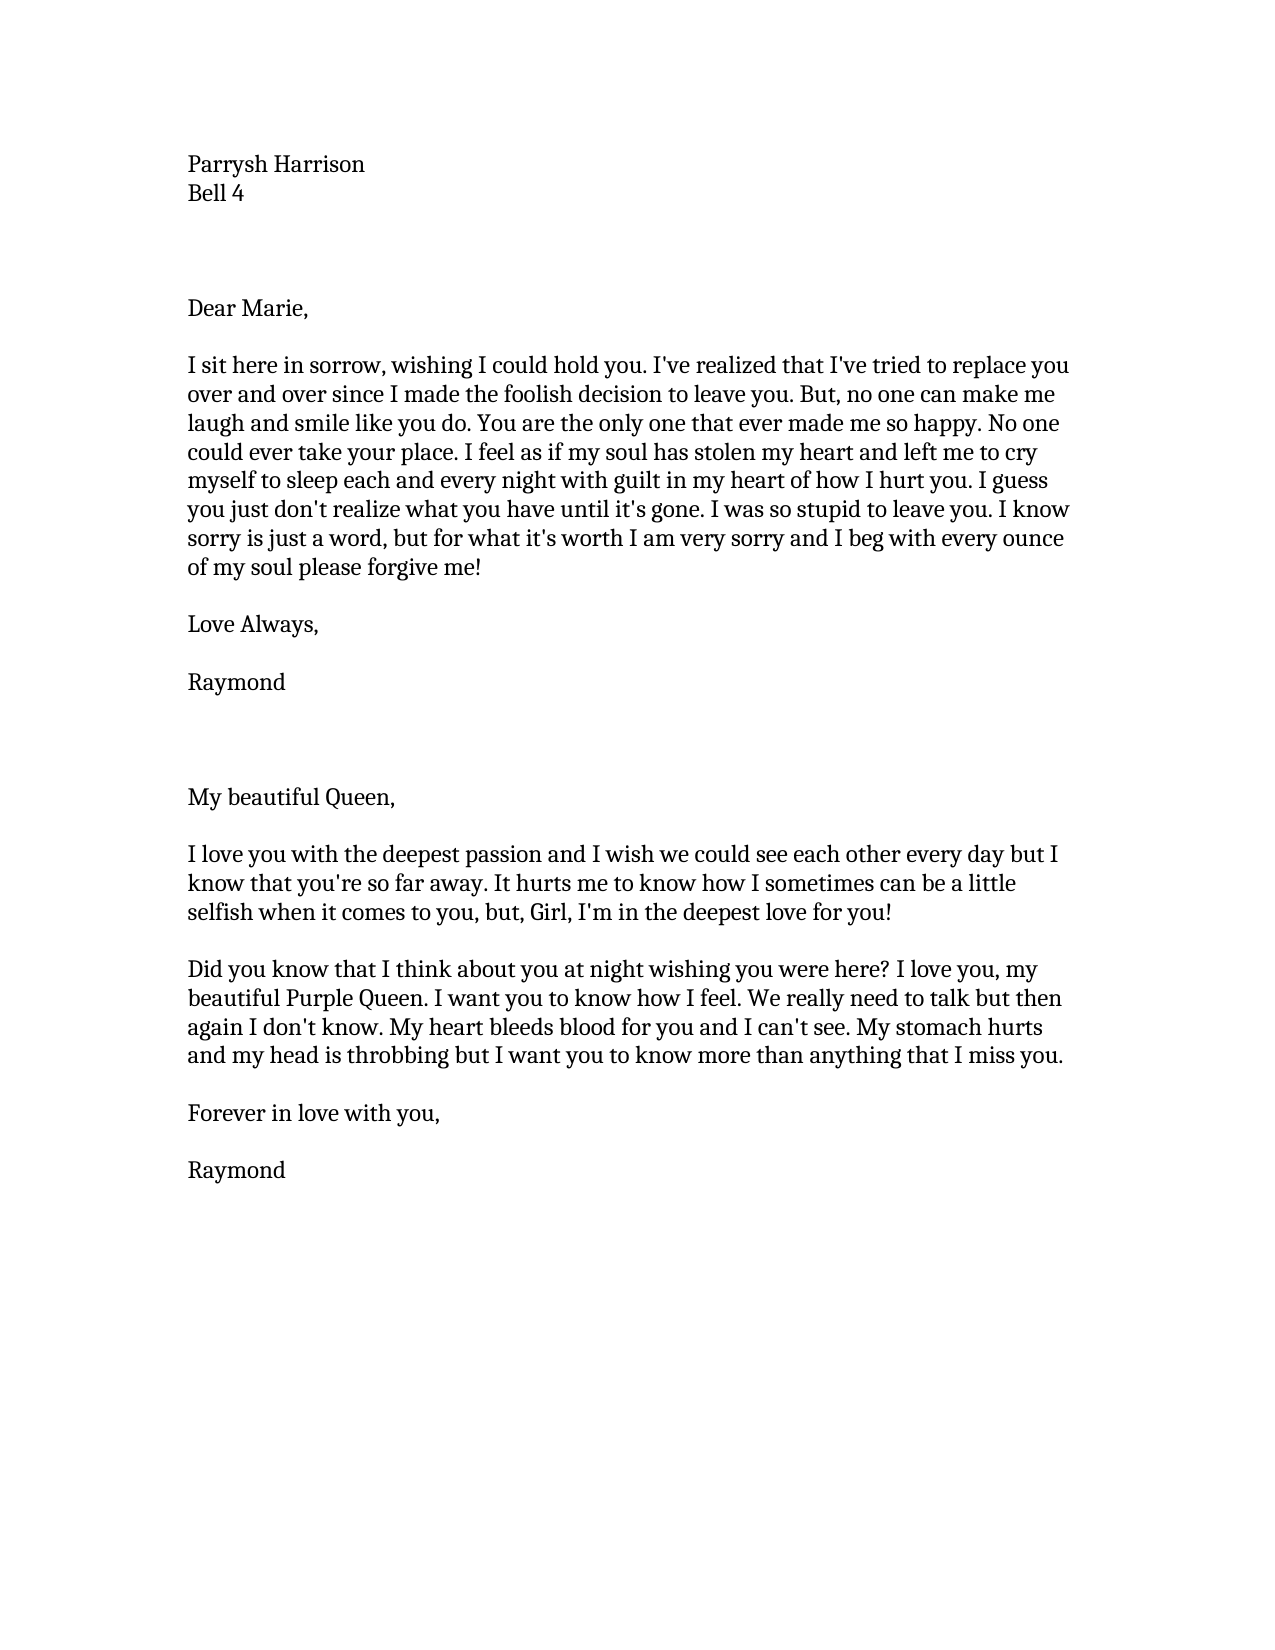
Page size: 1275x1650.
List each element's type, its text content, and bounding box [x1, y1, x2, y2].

text Dear Marie, I sit here in sorrow, wishing I could hold you. I've realized that I've tried to replace you over and over since I made the foolish decision to leave you. But, no one can make me laugh and smile like you do. You are the only one that ever made me so happy. No one could ever take your place. I feel as if my soul has stolen my heart and left me to cry myself to sleep each and every night with guilt in my heart of how I hurt you. I guess you just don't realize what you have until it's gone. I was so stupid to leave you. I know sorry is just a word, but for what it's worth I am very sorry and I beg with every ounce of my soul please forgive me! Love Always, Raymond [187, 294, 1087, 696]
text Parrysh Harrison [187, 150, 1087, 179]
text Bell 4 [187, 179, 1087, 207]
text My beautiful Queen, I love you with the deepest passion and I wish we could see each other every day but I know that you're so far away. It hurts me to know how I sometimes can be a little selfish when it comes to you, but, Girl, I'm in the deepest love for you! Did you know that I think about you at night wishing you were here? I love you, my beautiful Purple Queen. I want you to know how I feel. We really need to talk but then again I don't know. My heart bleeds blood for you and I can't see. My stomach hurts and my head is throbbing but I want you to know more than anything that I miss you. Forever in love with you, Raymond [187, 782, 1087, 1185]
